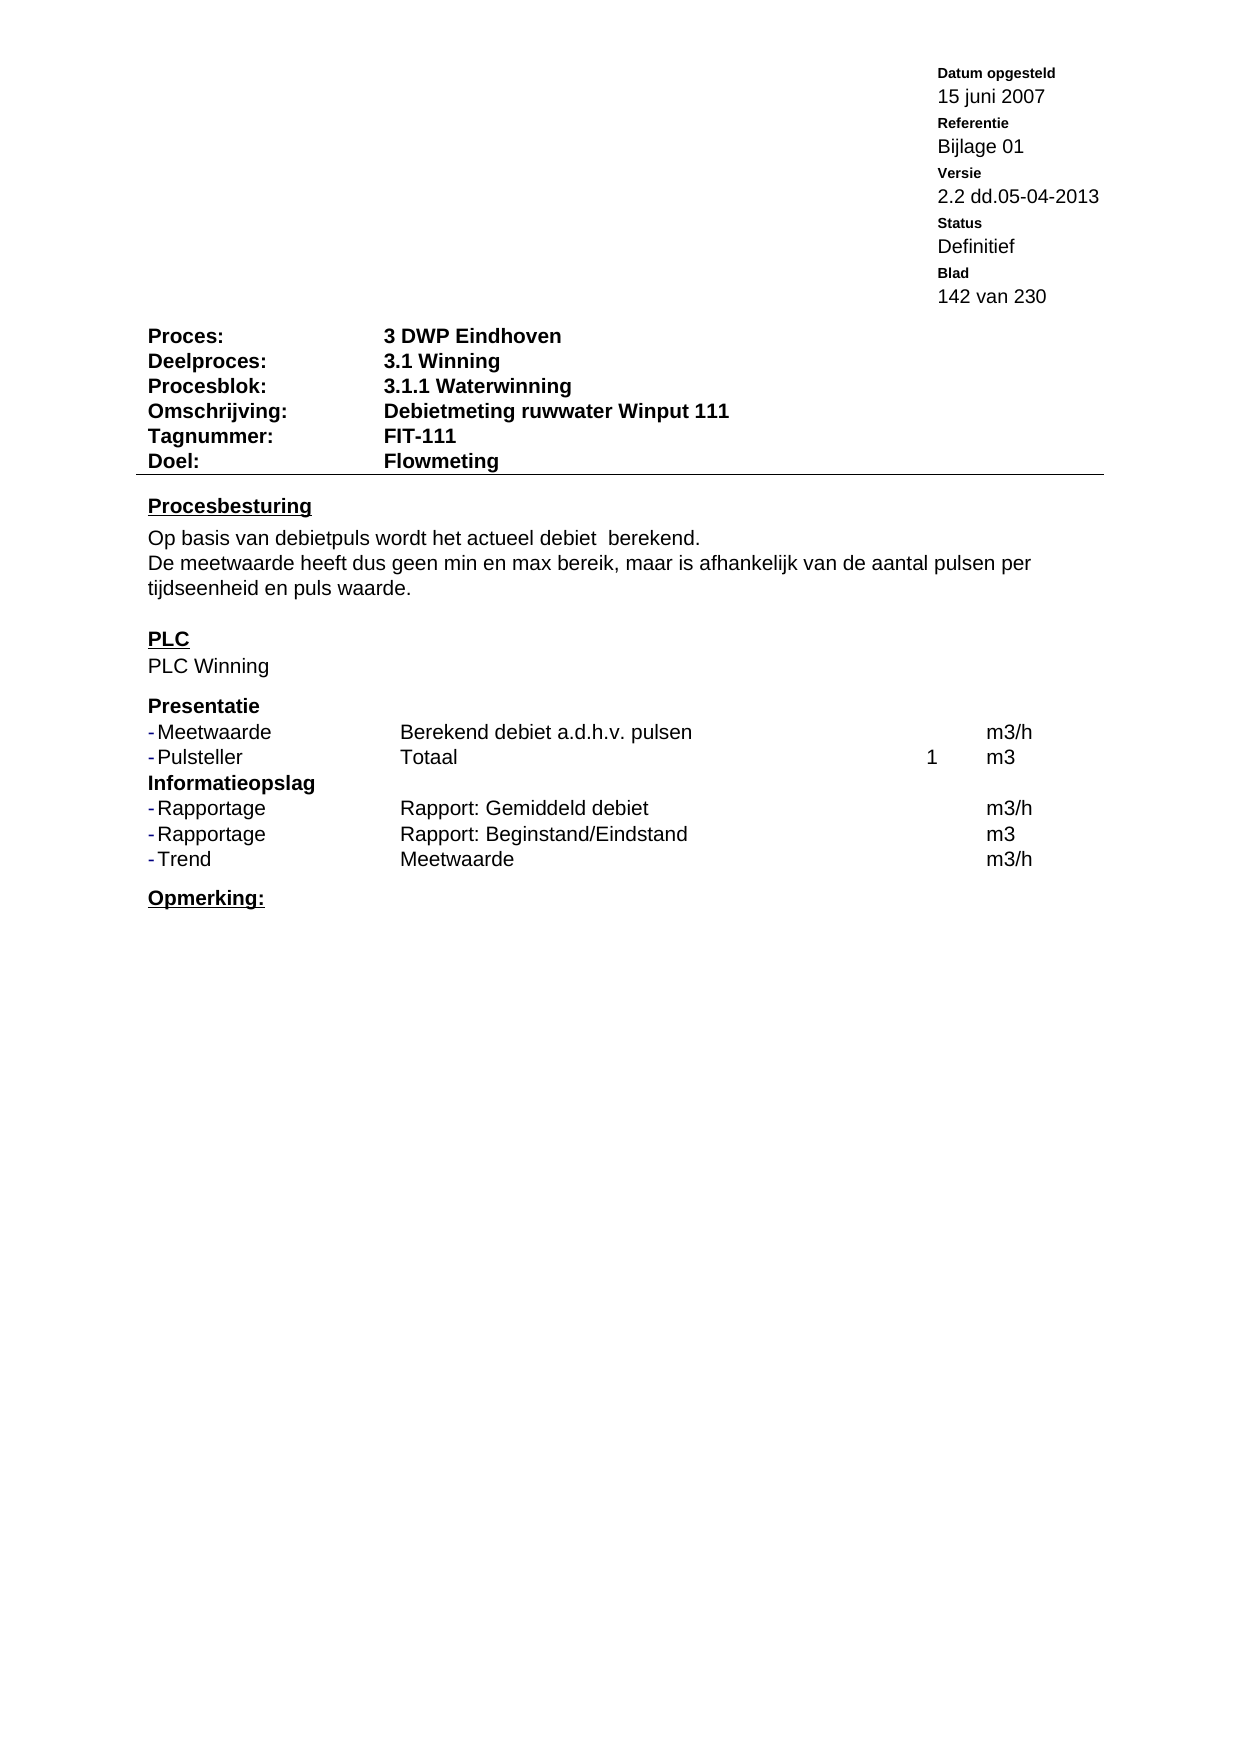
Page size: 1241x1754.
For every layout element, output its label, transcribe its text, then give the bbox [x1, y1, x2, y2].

text Procesbesturing [148, 494, 1148, 519]
text Presentatie [148, 694, 1148, 719]
text PLC Winning [148, 654, 1148, 679]
text - Pulsteller Totaal 1 m3 [148, 745, 1148, 770]
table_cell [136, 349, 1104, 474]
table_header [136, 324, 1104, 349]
text - Meetwaarde Berekend debiet a.d.h.v. pulsen m3/h [148, 719, 1148, 744]
text - Rapportage Rapport: Gemiddeld debiet m3/h [148, 796, 1148, 821]
text PLC [148, 627, 1148, 652]
text - Rapportage Rapport: Beginstand/Eindstand m3 [148, 821, 1148, 846]
text Op basis van debietpuls wordt het actueel debiet berekend. [148, 525, 1148, 550]
text Informatieopslag [148, 770, 1148, 795]
text Opmerking: [148, 885, 1148, 910]
text De meetwaarde heeft dus geen min en max bereik, maar is afhankelijk van de aantal pulsen per tijdseenheid en puls waarde. [148, 550, 1148, 600]
text - Trend Meetwaarde m3/h [148, 846, 1148, 871]
